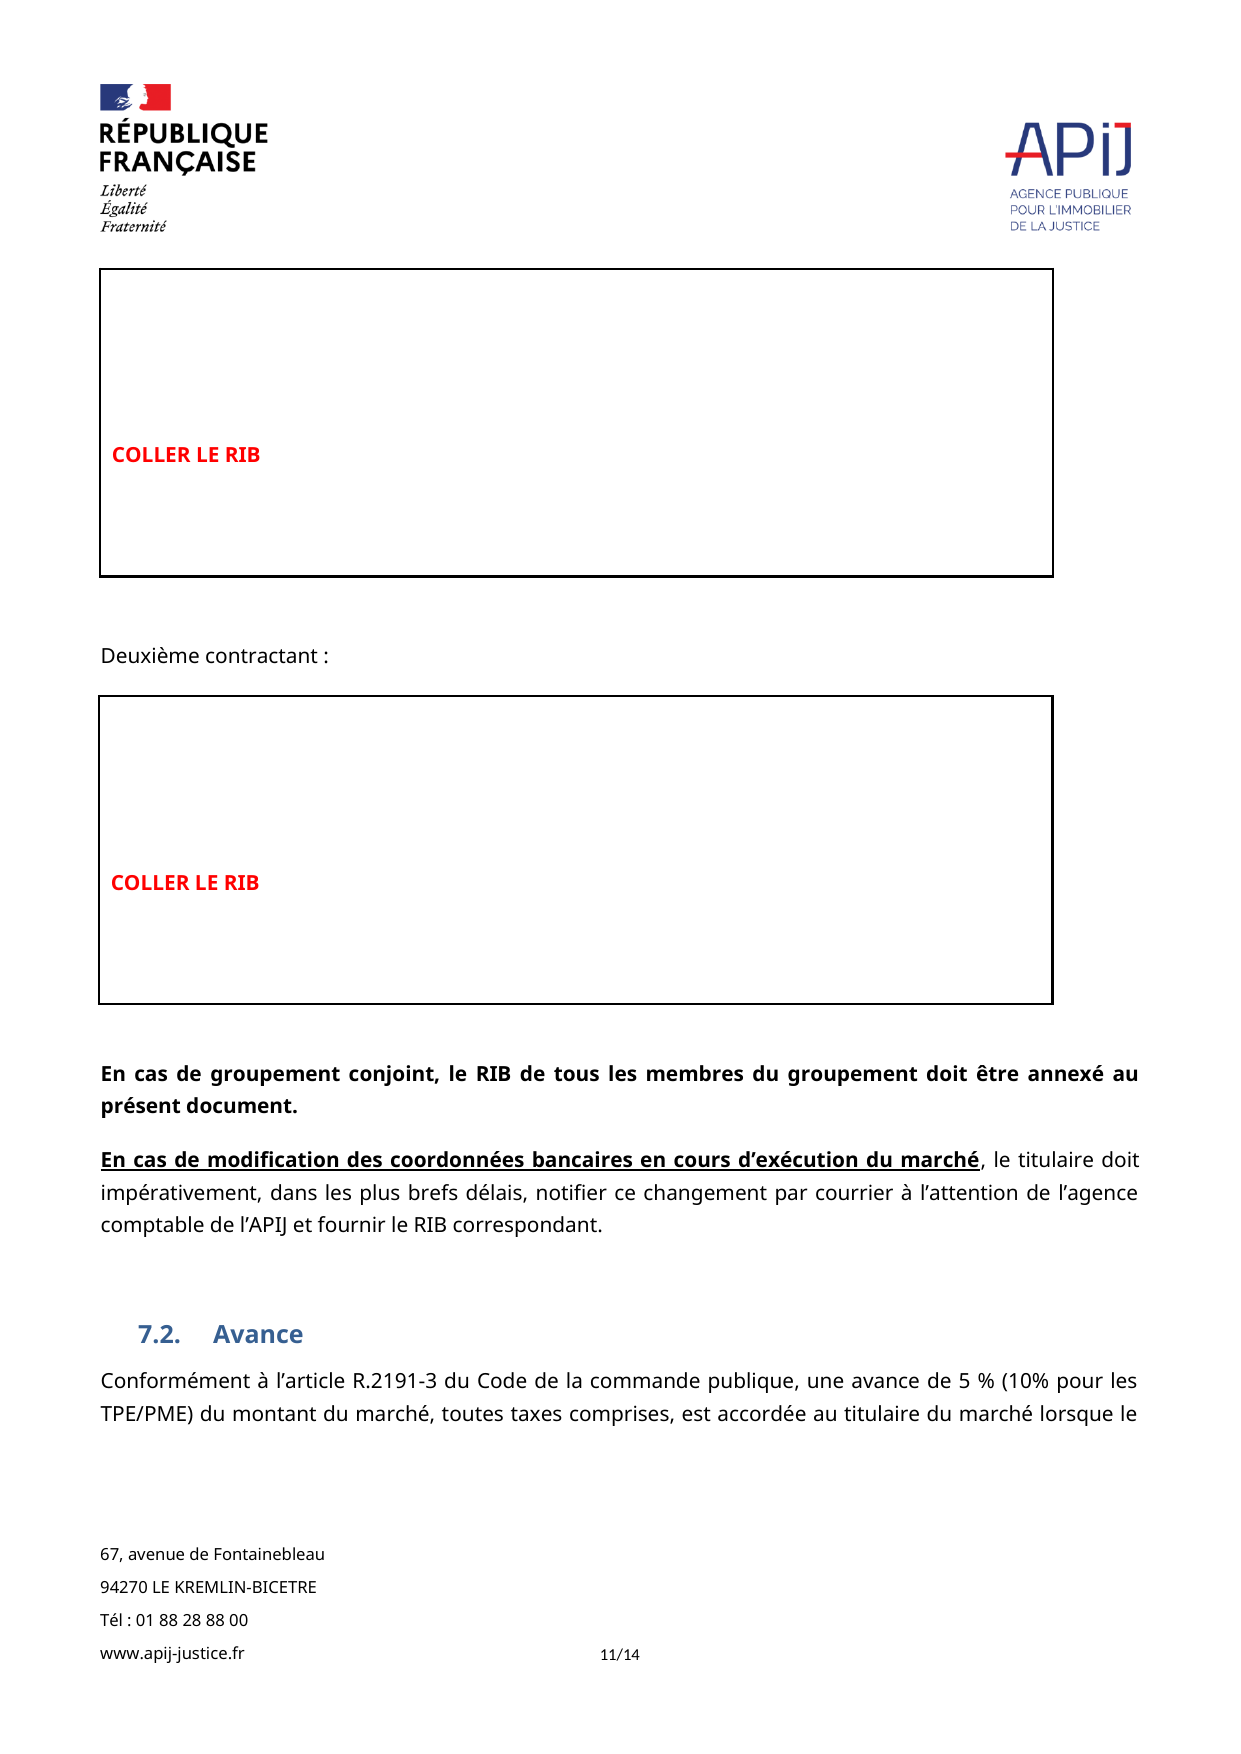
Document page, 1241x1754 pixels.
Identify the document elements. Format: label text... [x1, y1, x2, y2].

text En cas de modification des coordonnées bancaires en cours d’exécution du marché, le titulaire doit impérativement, dans les plus brefs délais, notifier ce changement par courrier à l’attention de l’agence comptable de l’APIJ et fournir le RIB correspondant. [100, 1145, 1140, 1239]
text En cas de groupement conjoint, le RIB de tous les membres du groupement doit être annexé au présent document. [100, 1059, 1140, 1120]
picture [100, 84, 1134, 232]
subtitle Avance [138, 1317, 1140, 1351]
text Deuxième contractant : [100, 641, 1140, 670]
table_header COLLER LE RIB [100, 697, 1051, 1003]
table_header COLLER LE RIB [101, 270, 1052, 575]
